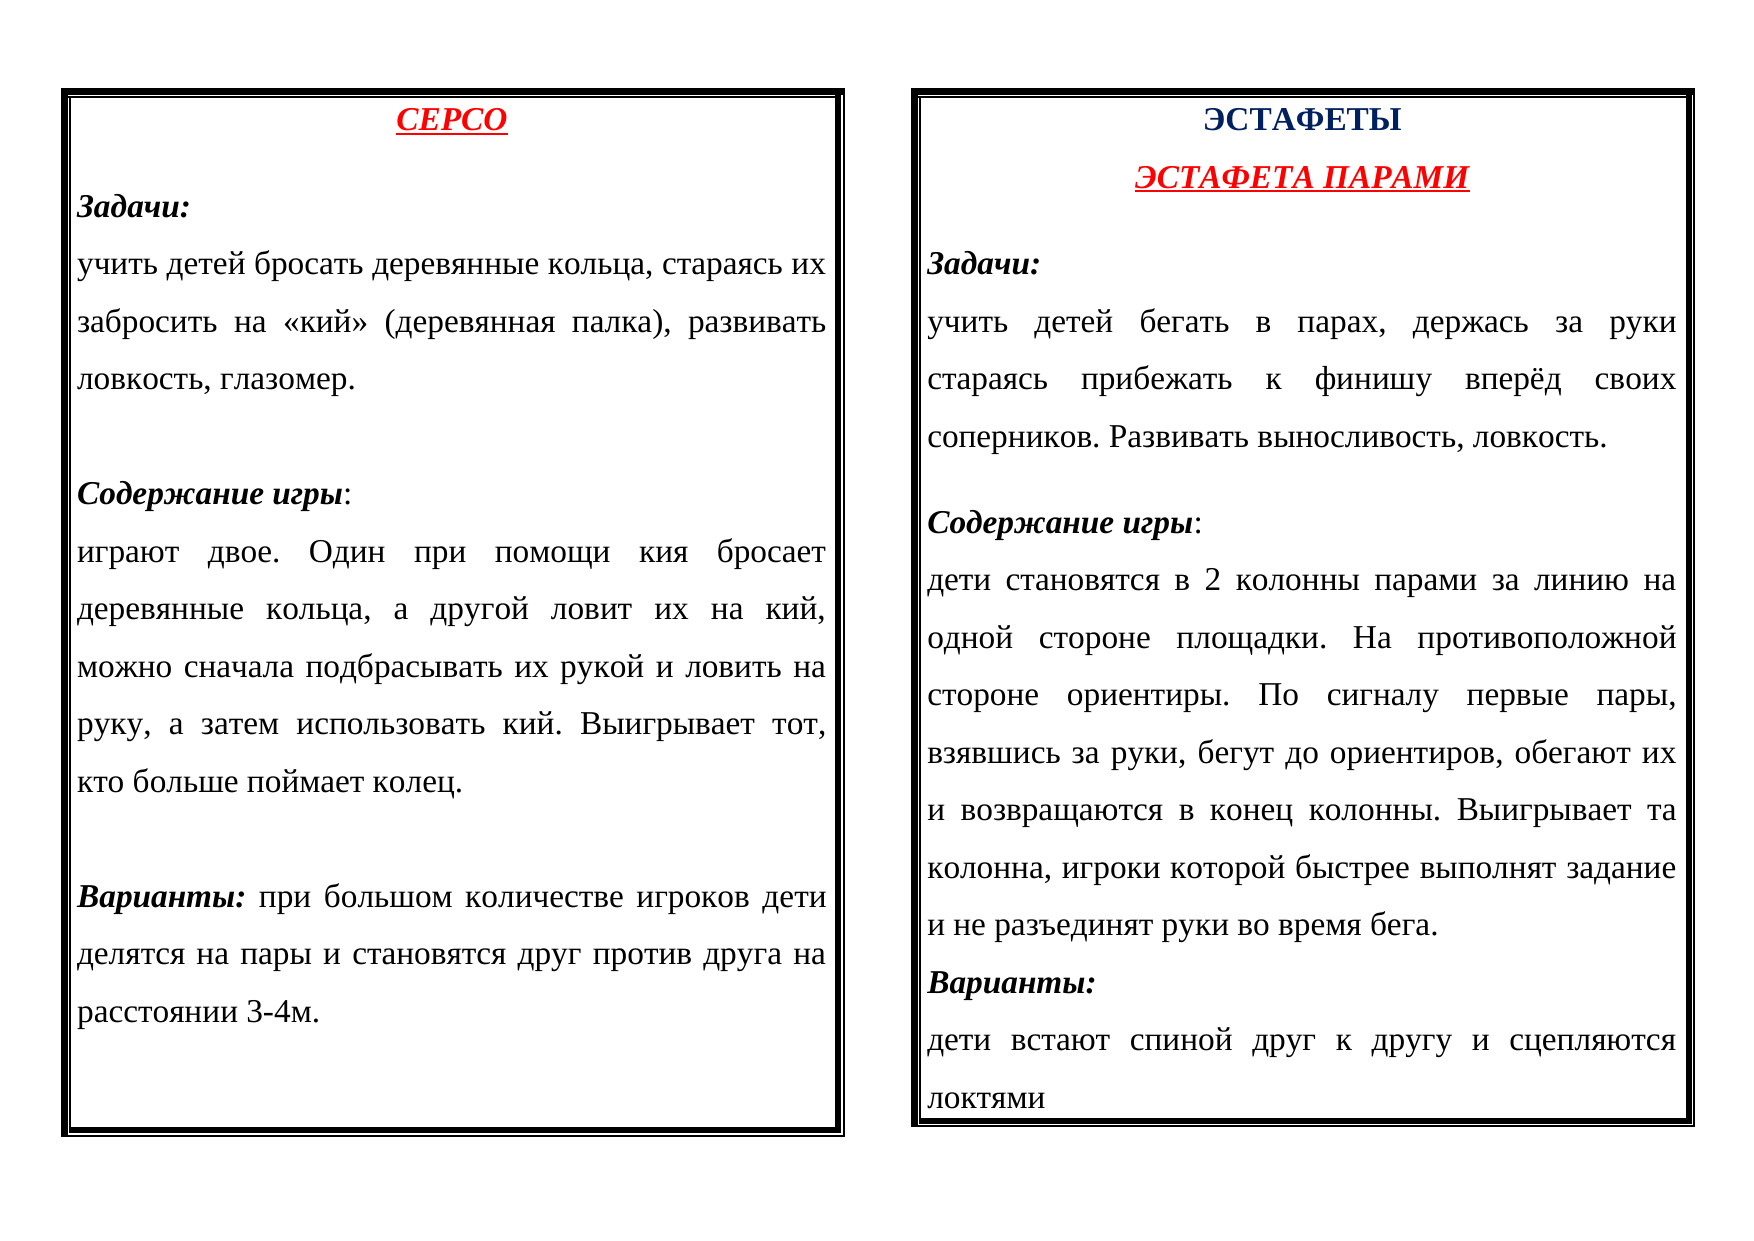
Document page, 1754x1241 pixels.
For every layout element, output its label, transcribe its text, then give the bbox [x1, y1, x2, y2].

text дети встают спиной друг к другу и сцепляются локтями [921, 1008, 1686, 1118]
text играют двое. Один при помощи кия бросает деревянные кольца, а другой ловит их на кий, можно сначала подбрасывать их рукой и ловить на руку, а затем использовать кий. Выигрывает тот, кто больше поймает колец. [71, 519, 835, 799]
text Варианты: при большом количестве игроков дети делятся на пары и становятся друг против друга на расстоянии 3-4м. [71, 864, 835, 1029]
text СЕРСО [71, 98, 835, 138]
text ЭСТАФЕТА ПАРАМИ [921, 146, 1686, 196]
text Задачи: [921, 232, 1686, 282]
text учить детей бегать в парах, держась за руки стараясь прибежать к финишу вперёд своих соперников. Развивать выносливость, ловкость. [921, 289, 1686, 454]
text Содержание игры: [921, 491, 1686, 541]
text учить детей бросать деревянные кольца, стараясь их забросить на «кий» (деревянная палка), развивать ловкость, глазомер. [71, 232, 835, 397]
text Задачи: [71, 174, 835, 224]
text дети становятся в 2 колонны парами за линию на одной стороне площадки. На противоположной стороне ориентиры. По сигналу первые пары, взявшись за руки, бегут до ориентиров, обегают их и возвращаются в конец колонны. Выигрывает та колонна, игроки которой быстрее выполнят задание и не разъединят руки во время бега. [921, 548, 1686, 943]
text ЭСТАФЕТЫ [921, 98, 1686, 138]
text Варианты: [921, 951, 1686, 1001]
text Содержание игры: [71, 462, 835, 512]
